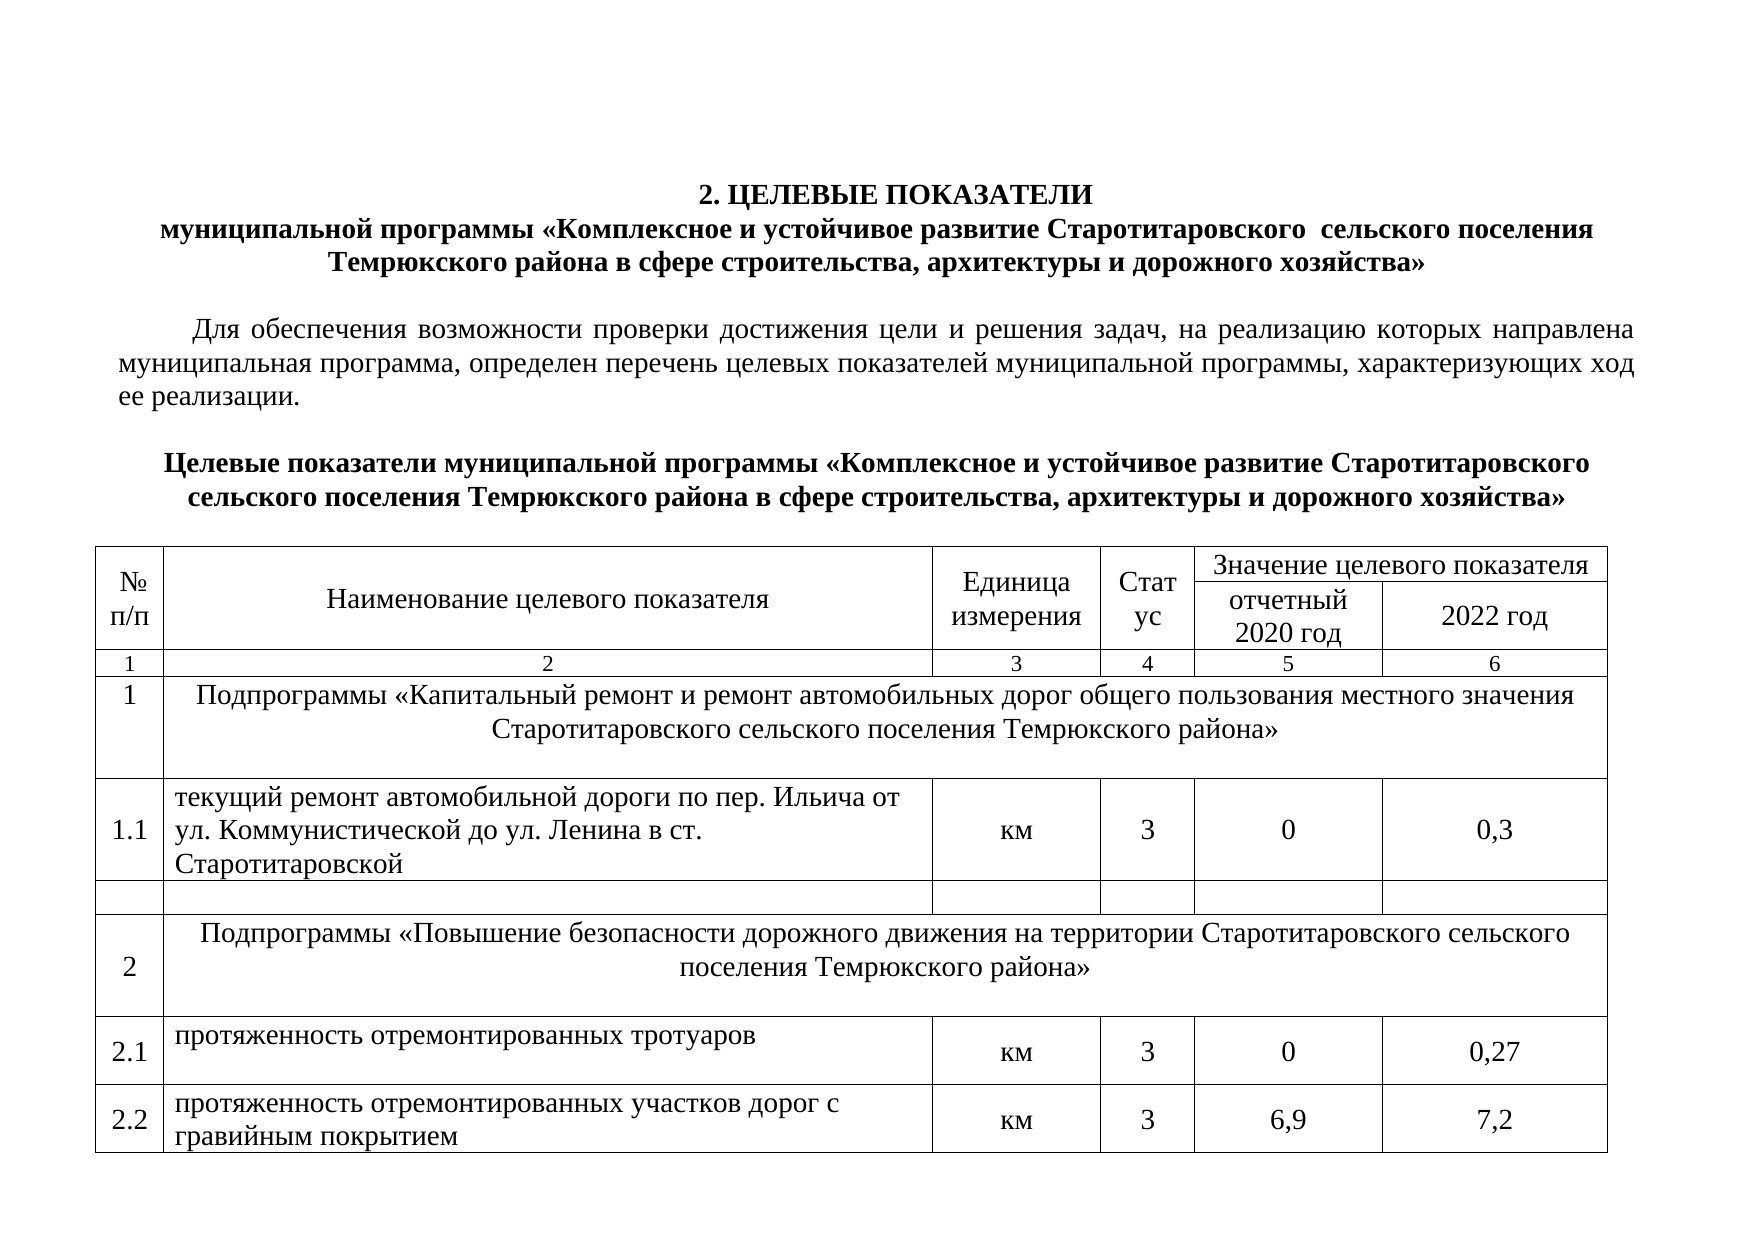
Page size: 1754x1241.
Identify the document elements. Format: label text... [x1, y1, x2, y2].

text Для обеспечения возможности проверки достижения цели и решения задач, на реализацию которых направлена муниципальная программа, определен перечень целевых показателей муниципальной программы, характеризующих ход ее реализации. [118, 311, 1636, 412]
table_cell 6 [1383, 650, 1607, 676]
table_cell текущий ремонт автомобильной дороги по пер. Ильича от ул. Коммунистической до ул. Ленина в ст. Старотитаровской [164, 779, 932, 879]
table_cell Подпрограммы «Капитальный ремонт и ремонт автомобильных дорог общего пользования местного значения Старотитаровского сельского поселения Темрюкского района» [164, 677, 1607, 778]
table_cell 5 [1195, 650, 1382, 676]
table_cell 3 [1101, 1017, 1194, 1084]
table_cell 1.1 [96, 779, 163, 879]
table_header Единица измерения [933, 547, 1100, 649]
table_header № п/п [96, 547, 163, 649]
table_cell 0 [1195, 779, 1382, 879]
table_cell 4 [1101, 650, 1194, 676]
table_header Значение целевого показателя [1195, 547, 1607, 581]
table_cell 1 [96, 677, 163, 778]
table_cell [164, 881, 932, 914]
table_cell 2 [164, 650, 932, 676]
text Целевые показатели муниципальной программы «Комплексное и устойчивое развитие Старотитаровского сельского поселения Темрюкского района в сфере строительства, архитектуры и дорожного хозяйства» [118, 446, 1636, 513]
table_cell 6,9 [1195, 1085, 1382, 1152]
table_cell км [933, 1085, 1100, 1152]
table_cell 1 [96, 650, 163, 676]
table_cell Подпрограммы «Повышение безопасности дорожного движения на территории Старотитаровского сельского поселения Темрюкского района» [164, 915, 1607, 1016]
table_cell протяженность отремонтированных участков дорог с гравийным покрытием [164, 1085, 932, 1152]
table_cell 2.1 [96, 1017, 163, 1084]
table_cell протяженность отремонтированных тротуаров [164, 1017, 932, 1084]
table_cell 3 [933, 650, 1100, 676]
table_cell км [933, 779, 1100, 879]
table_cell 3 [1101, 1085, 1194, 1152]
table_cell отчетный 2020 год [1195, 582, 1382, 649]
table_cell 0,3 [1383, 779, 1607, 879]
table_cell км [933, 1017, 1100, 1084]
table_cell 3 [1101, 779, 1194, 879]
table_cell 0,27 [1383, 1017, 1607, 1084]
table_cell 0 [1195, 1017, 1382, 1084]
table_cell 2 [96, 915, 163, 1016]
table_header Статус [1101, 547, 1194, 649]
table_cell [96, 881, 163, 914]
table_cell [1101, 881, 1194, 914]
table_cell [1195, 881, 1382, 914]
table_cell [1383, 881, 1607, 914]
table_cell 2.2 [96, 1085, 163, 1152]
text муниципальной программы «Комплексное и устойчивое развитие Старотитаровского сельского поселения Темрюкского района в сфере строительства, архитектуры и дорожного хозяйства» [118, 211, 1636, 278]
table_header Наименование целевого показателя [164, 547, 932, 649]
table_cell 7,2 [1383, 1085, 1607, 1152]
table_cell [933, 881, 1100, 914]
table_cell 2022 год [1383, 582, 1607, 649]
list 2. ЦЕЛЕВЫЕ ПОКАЗАТЕЛИ [156, 177, 1636, 211]
